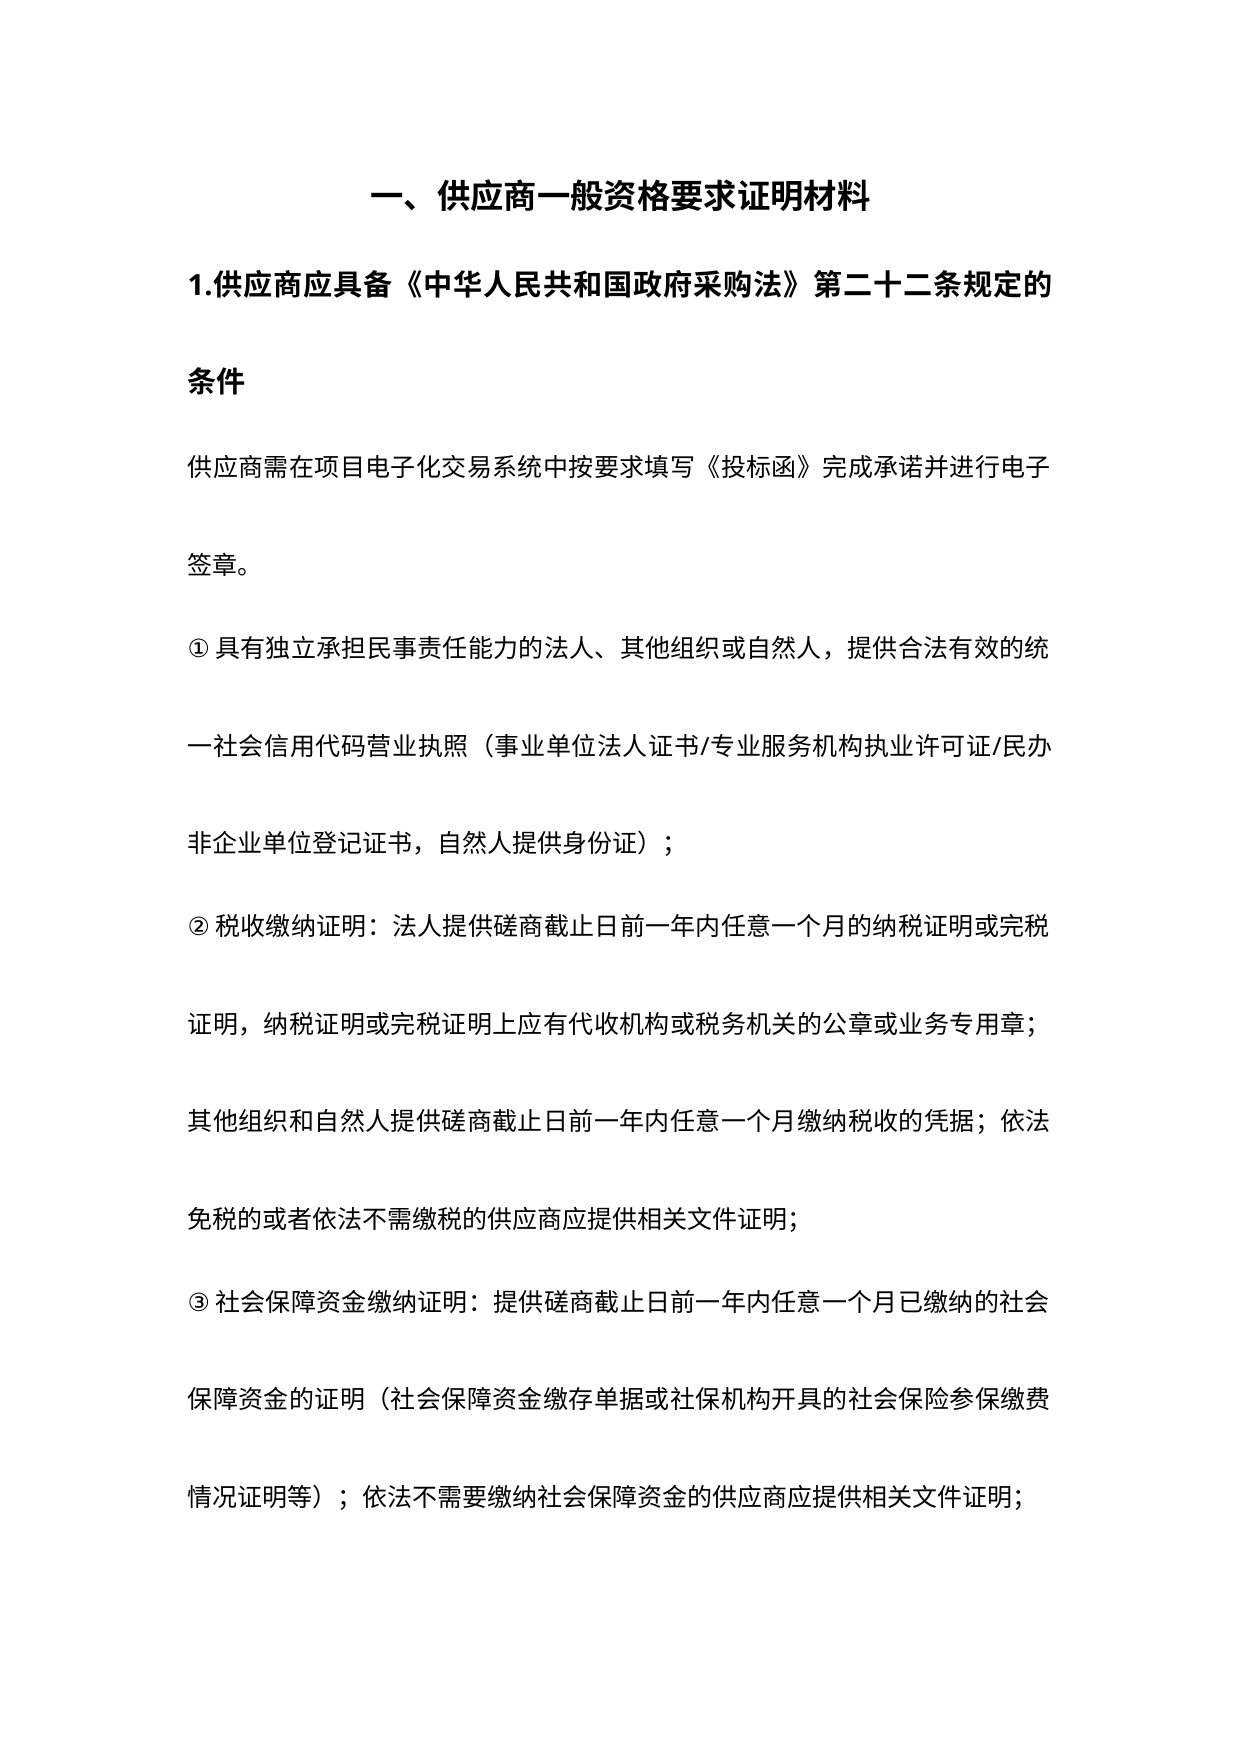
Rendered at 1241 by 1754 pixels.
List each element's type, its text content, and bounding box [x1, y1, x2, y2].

text 一、供应商一般资格要求证明材料 [187, 162, 1053, 227]
text ①具有独立承担民事责任能力的法人、其他组织或自然人，提供合法有效的统一社会信用代码营业执照（事业单位法人证书/专业服务机构执业许可证/民办非企业单位登记证书，自然人提供身份证）； [187, 614, 1053, 874]
text ③社会保障资金缴纳证明：提供磋商截止日前一年内任意一个月已缴纳的社会保障资金的证明（社会保障资金缴存单据或社保机构开具的社会保险参保缴费情况证明等）；依法不需要缴纳社会保障资金的供应商应提供相关文件证明； [187, 1268, 1053, 1528]
text ②税收缴纳证明：法人提供磋商截止日前一年内任意一个月的纳税证明或完税证明，纳税证明或完税证明上应有代收机构或税务机关的公章或业务专用章；其他组织和自然人提供磋商截止日前一年内任意一个月缴纳税收的凭据；依法免税的或者依法不需缴税的供应商应提供相关文件证明； [187, 892, 1053, 1250]
text 1.供应商应具备《中华人民共和国政府采购法》第二十二条规定的条件 [187, 251, 1053, 414]
text 供应商需在项目电子化交易系统中按要求填写《投标函》完成承诺并进行电子签章。 [187, 433, 1053, 596]
